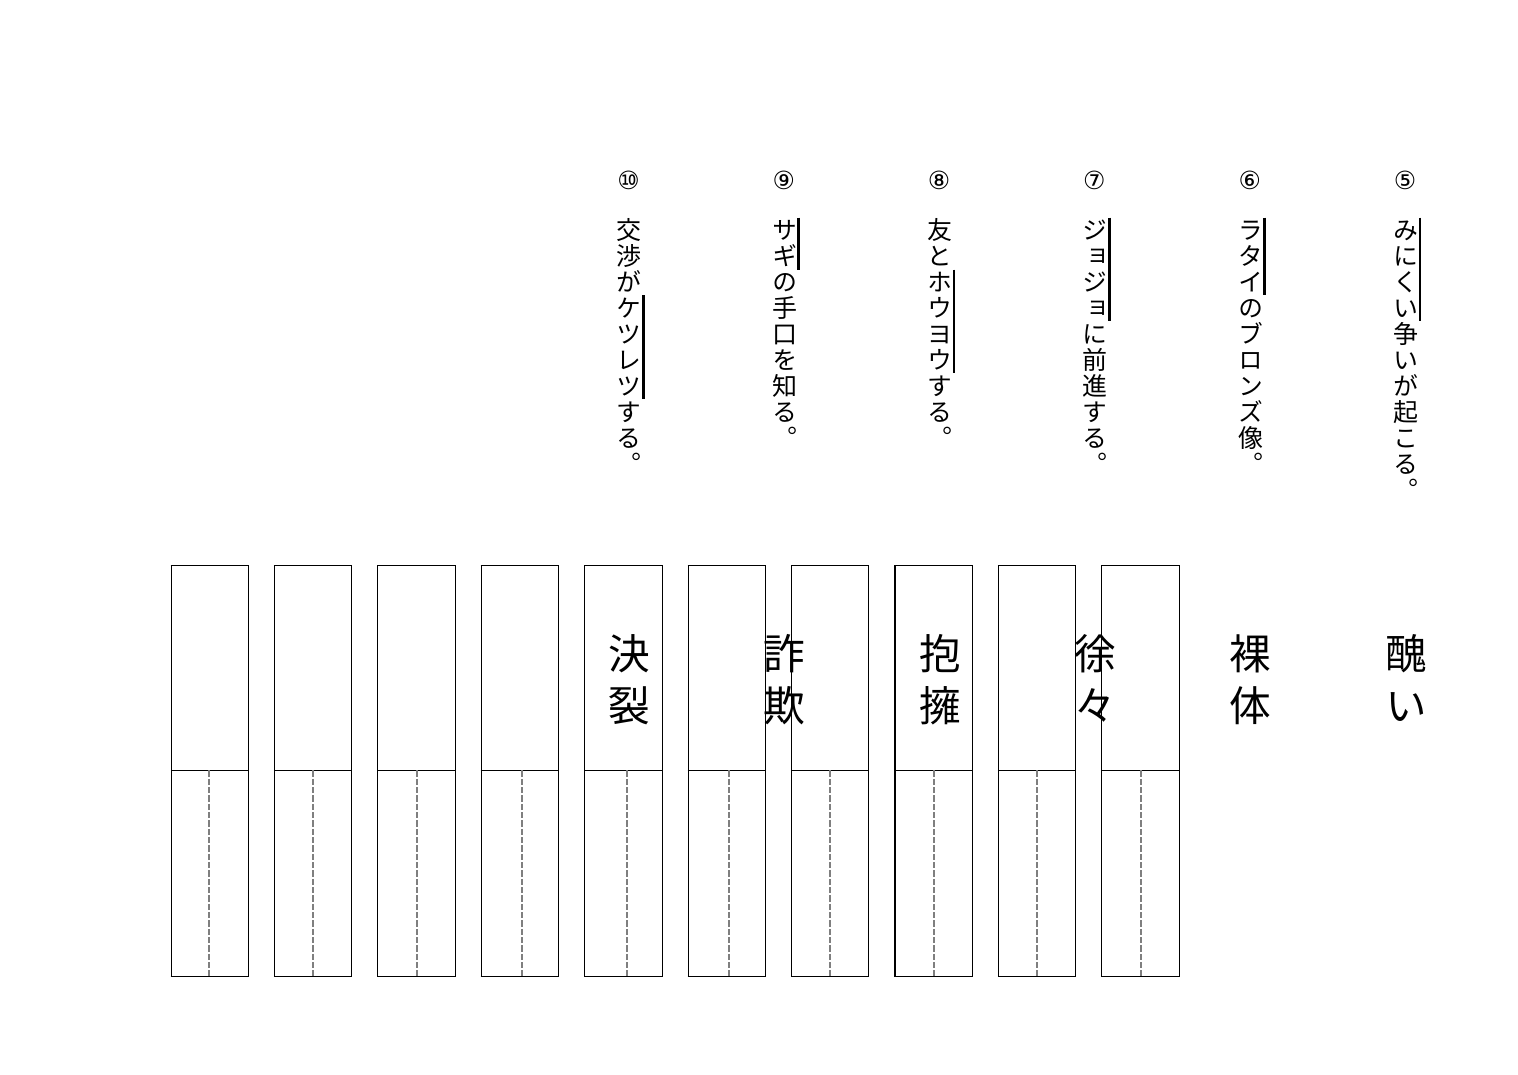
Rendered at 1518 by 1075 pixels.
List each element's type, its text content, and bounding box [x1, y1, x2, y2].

text ⑨サギの手口を知る。 詐欺 [733, 166, 836, 969]
text ⑤みにくい争いが起こる。 醜い [1354, 166, 1458, 969]
text ⑥ラタイのブロンズ像。 裸体 [1199, 166, 1302, 969]
text ⑦ジョジョに前進する。 徐々 [1043, 166, 1147, 969]
text ⑩交渉がケツレツする。 決裂 [578, 166, 681, 969]
text ⑧友とホウヨウする。 抱擁 [888, 166, 992, 969]
